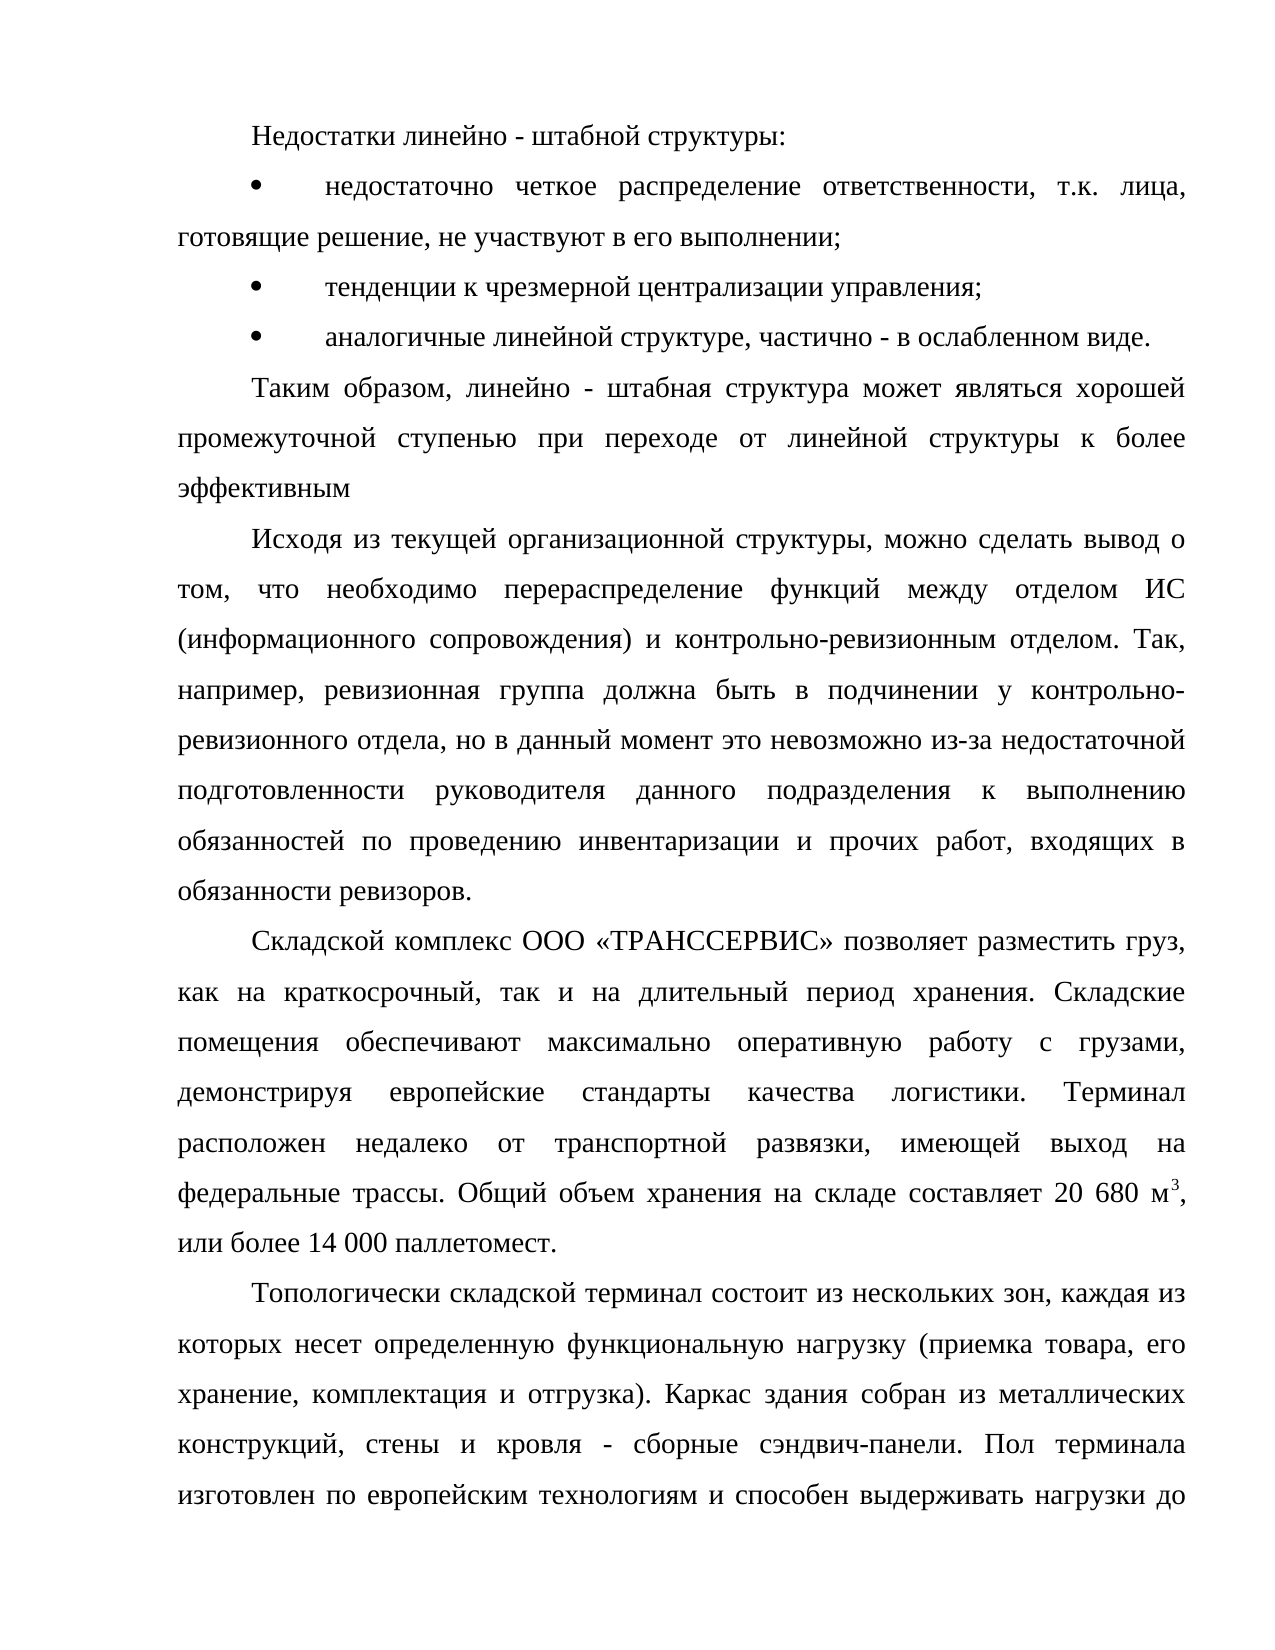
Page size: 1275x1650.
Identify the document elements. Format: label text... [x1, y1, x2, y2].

text Недостатки линейно - штабной структуры: [177, 118, 1186, 152]
text Исходя из текущей организационной структуры, можно сделать вывод о том, что необходимо перераспределение функций между отделом ИС (информационного сопровождения) и контрольно-ревизионным отделом. Так, например, ревизионная группа должна быть в подчинении у контрольно-ревизионного отдела, но в данный момент это невозможно из-за недостаточной подготовленности руководителя данного подразделения к выполнению обязанностей по проведению инвентаризации и прочих работ, входящих в обязанности ревизоров. [177, 521, 1186, 907]
text Складской комплекс ООО «ТРАНССЕРВИС» позволяет разместить груз, как на краткосрочный, так и на длительный период хранения. Складские помещения обеспечивают максимально оперативную работу с грузами, демонстрируя европейские стандарты качества логистики. Терминал расположен недалеко от транспортной развязки, имеющей выход на федеральные трассы. Общий объем хранения на складе составляет 20 680 м3, или более 14 000 паллетомест. [177, 923, 1186, 1259]
text Таким образом, линейно - штабная структура может являться хорошей промежуточной ступенью при переходе от линейной структуры к более эффективным [177, 370, 1186, 504]
text  тенденции к чрезмерной централизации управления; [177, 269, 1186, 303]
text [177, 1276, 1186, 1510]
text  недостаточно четкое распределение ответственности, т.к. лица, готовящие решение, не участвуют в его выполнении; [177, 168, 1186, 252]
text  аналогичные линейной структуре, частично - в ослабленном виде. [177, 319, 1186, 353]
